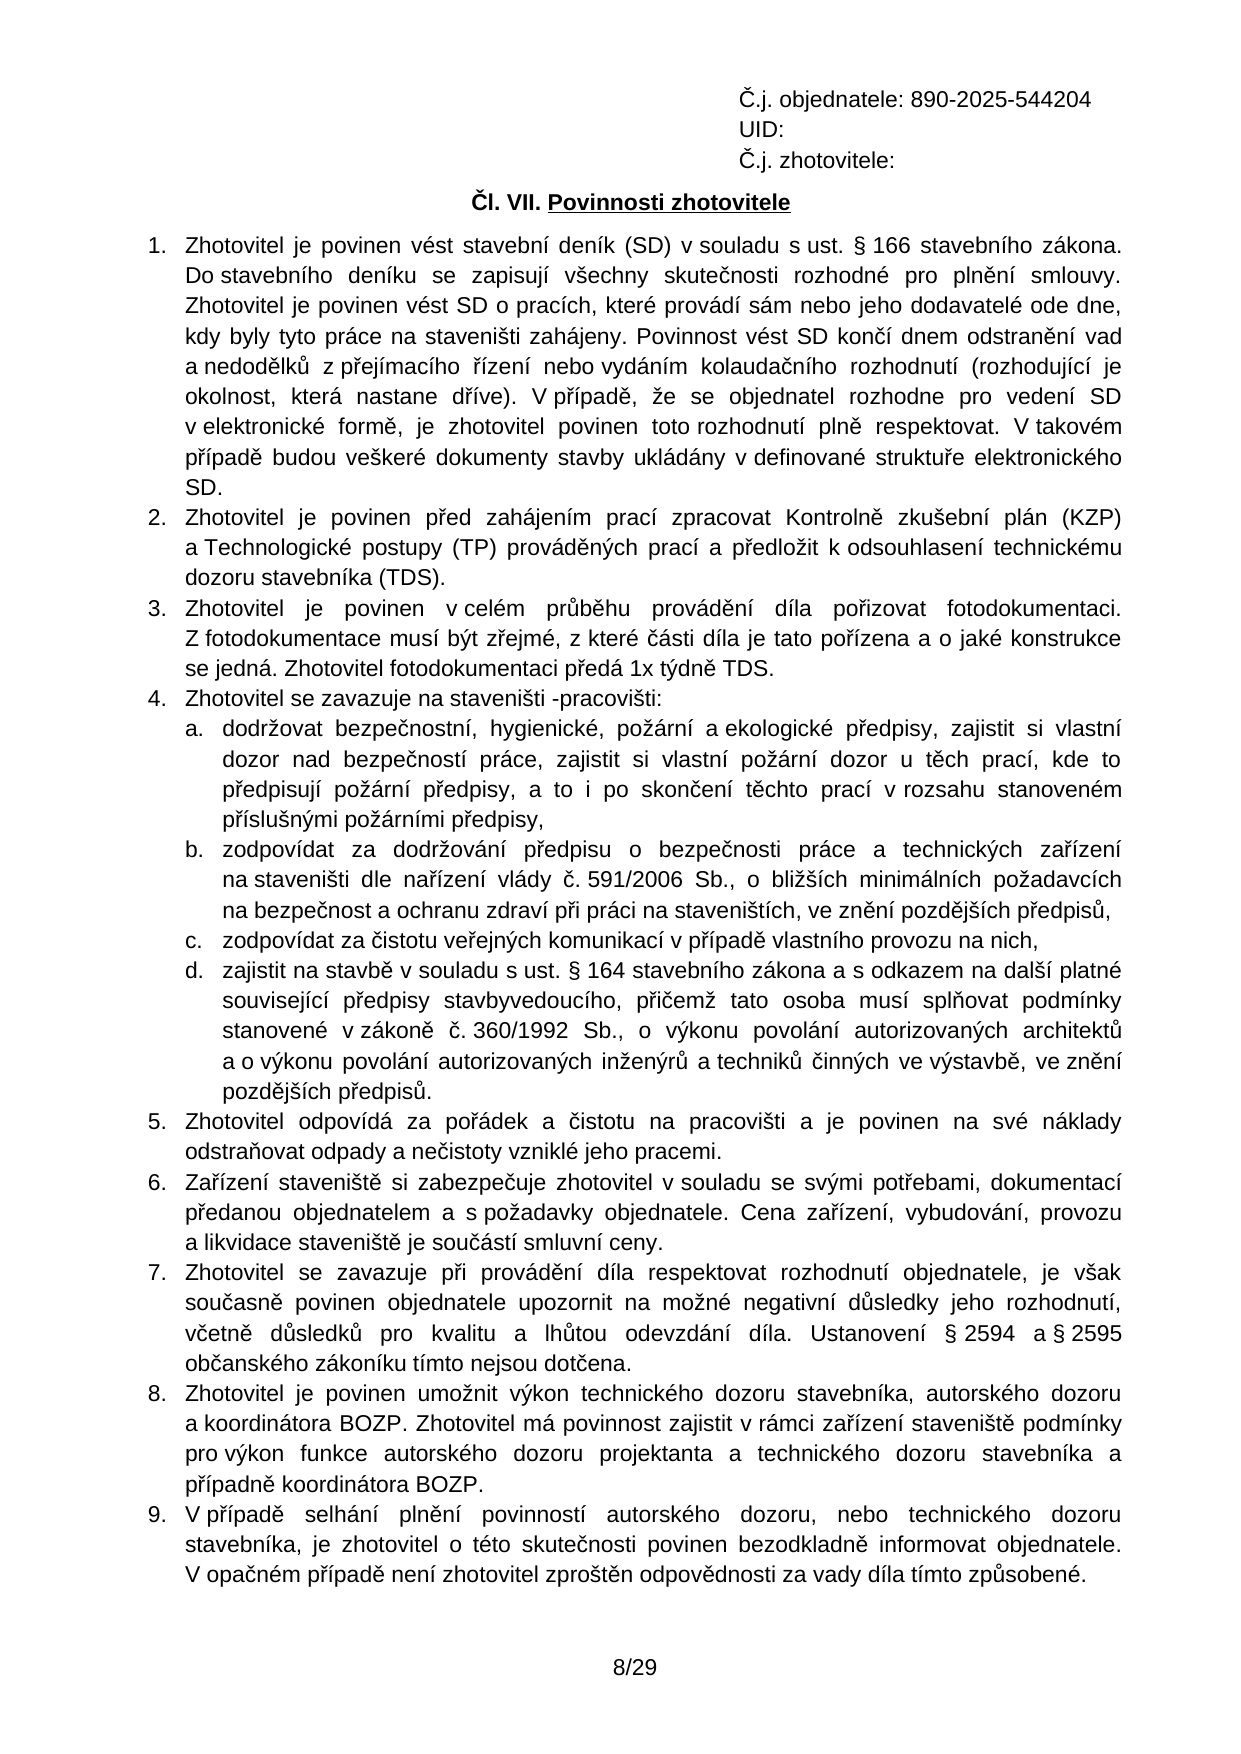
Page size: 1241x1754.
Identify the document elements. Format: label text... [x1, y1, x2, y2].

list dodržovat bezpečnostní, hygienické, požární a ekologické předpisy, zajistit si vlastní dozor nad bezpečností práce, zajistit si vlastní požární dozor u těch prací, kde to předpisují požární předpisy, a to i po skončení těchto prací v rozsahu stanoveném příslušnými požárními předpisy, [185, 715, 1122, 832]
list Zhotovitel je povinen vést stavební deník (SD) v souladu s ust. § 166 stavebního zákona. Do stavebního deníku se zapisují všechny skutečnosti rozhodné pro plnění smlouvy. Zhotovitel je povinen vést SD o pracích, které provádí sám nebo jeho dodavatelé ode dne, kdy byly tyto práce na staveništi zahájeny. Povinnost vést SD končí dnem odstranění vad a nedodělků z přejímacího řízení nebo vydáním kolaudačního rozhodnutí (rozhodující je okolnost, která nastane dříve). V případě, že se objednatel rozhodne pro vedení SD v elektronické formě, je zhotovitel povinen toto rozhodnutí plně respektovat. V takovém případě budou veškeré dokumenty stavby ukládány v definované struktuře elektronického SD. [148, 232, 1122, 500]
list Zařízení staveniště si zabezpečuje zhotovitel v souladu se svými potřebami, dokumentací předanou objednatelem a s požadavky objednatele. Cena zařízení, vybudování, provozu a likvidace staveniště je součástí smluvní ceny. [148, 1168, 1122, 1255]
list Zhotovitel je povinen před zahájením prací zpracovat Kontrolně zkušební plán (KZP) a Technologické postupy (TP) prováděných prací a předložit k odsouhlasení technickému dozoru stavebníka (TDS). [148, 504, 1122, 591]
list Zhotovitel je povinen v celém průběhu provádění díla pořizovat fotodokumentaci. Z fotodokumentace musí být zřejmé, z které části díla je tato pořízena a o jaké konstrukce se jedná. Zhotovitel fotodokumentaci předá 1x týdně TDS. [148, 594, 1122, 681]
list zodpovídat za dodržování předpisu o bezpečnosti práce a technických zařízení na staveništi dle nařízení vlády č. 591/2006 Sb., o bližších minimálních požadavcích na bezpečnost a ochranu zdraví při práci na staveništích, ve znění pozdějších předpisů, [185, 836, 1122, 923]
list zodpovídat za čistotu veřejných komunikací v případě vlastního provozu na nich, [185, 927, 1122, 953]
list zajistit na stavbě v souladu s ust. § 164 stavebního zákona a s odkazem na další platné související předpisy stavbyvedoucího, přičemž tato osoba musí splňovat podmínky stanovené v zákoně č. 360/1992 Sb., o výkonu povolání autorizovaných architektů a o výkonu povolání autorizovaných inženýrů a techniků činných ve výstavbě, ve znění pozdějších předpisů. [185, 957, 1122, 1104]
list Zhotovitel se zavazuje na staveništi -pracovišti: [148, 685, 1122, 712]
list Zhotovitel se zavazuje při provádění díla respektovat rozhodnutí objednatele, je však současně povinen objednatele upozornit na možné negativní důsledky jeho rozhodnutí, včetně důsledků pro kvalitu a lhůtou odevzdání díla. Ustanovení § 2594 a § 2595 občanského zákoníku tímto nejsou dotčena. [148, 1259, 1122, 1376]
list Zhotovitel je povinen umožnit výkon technického dozoru stavebníka, autorského dozoru a koordinátora BOZP. Zhotovitel má povinnost zajistit v rámci zařízení staveniště podmínky pro výkon funkce autorského dozoru projektanta a technického dozoru stavebníka a případně koordinátora BOZP. [148, 1380, 1122, 1497]
text Povinnosti zhotovitele [148, 189, 1122, 216]
list V případě selhání plnění povinností autorského dozoru, nebo technického dozoru stavebníka, je zhotovitel o této skutečnosti povinen bezodkladně informovat objednatele. V opačném případě není zhotovitel zproštěn odpovědnosti za vady díla tímto způsobené. [148, 1501, 1122, 1588]
list Zhotovitel odpovídá za pořádek a čistotu na pracovišti a je povinen na své náklady odstraňovat odpady a nečistoty vzniklé jeho pracemi. [148, 1108, 1122, 1165]
